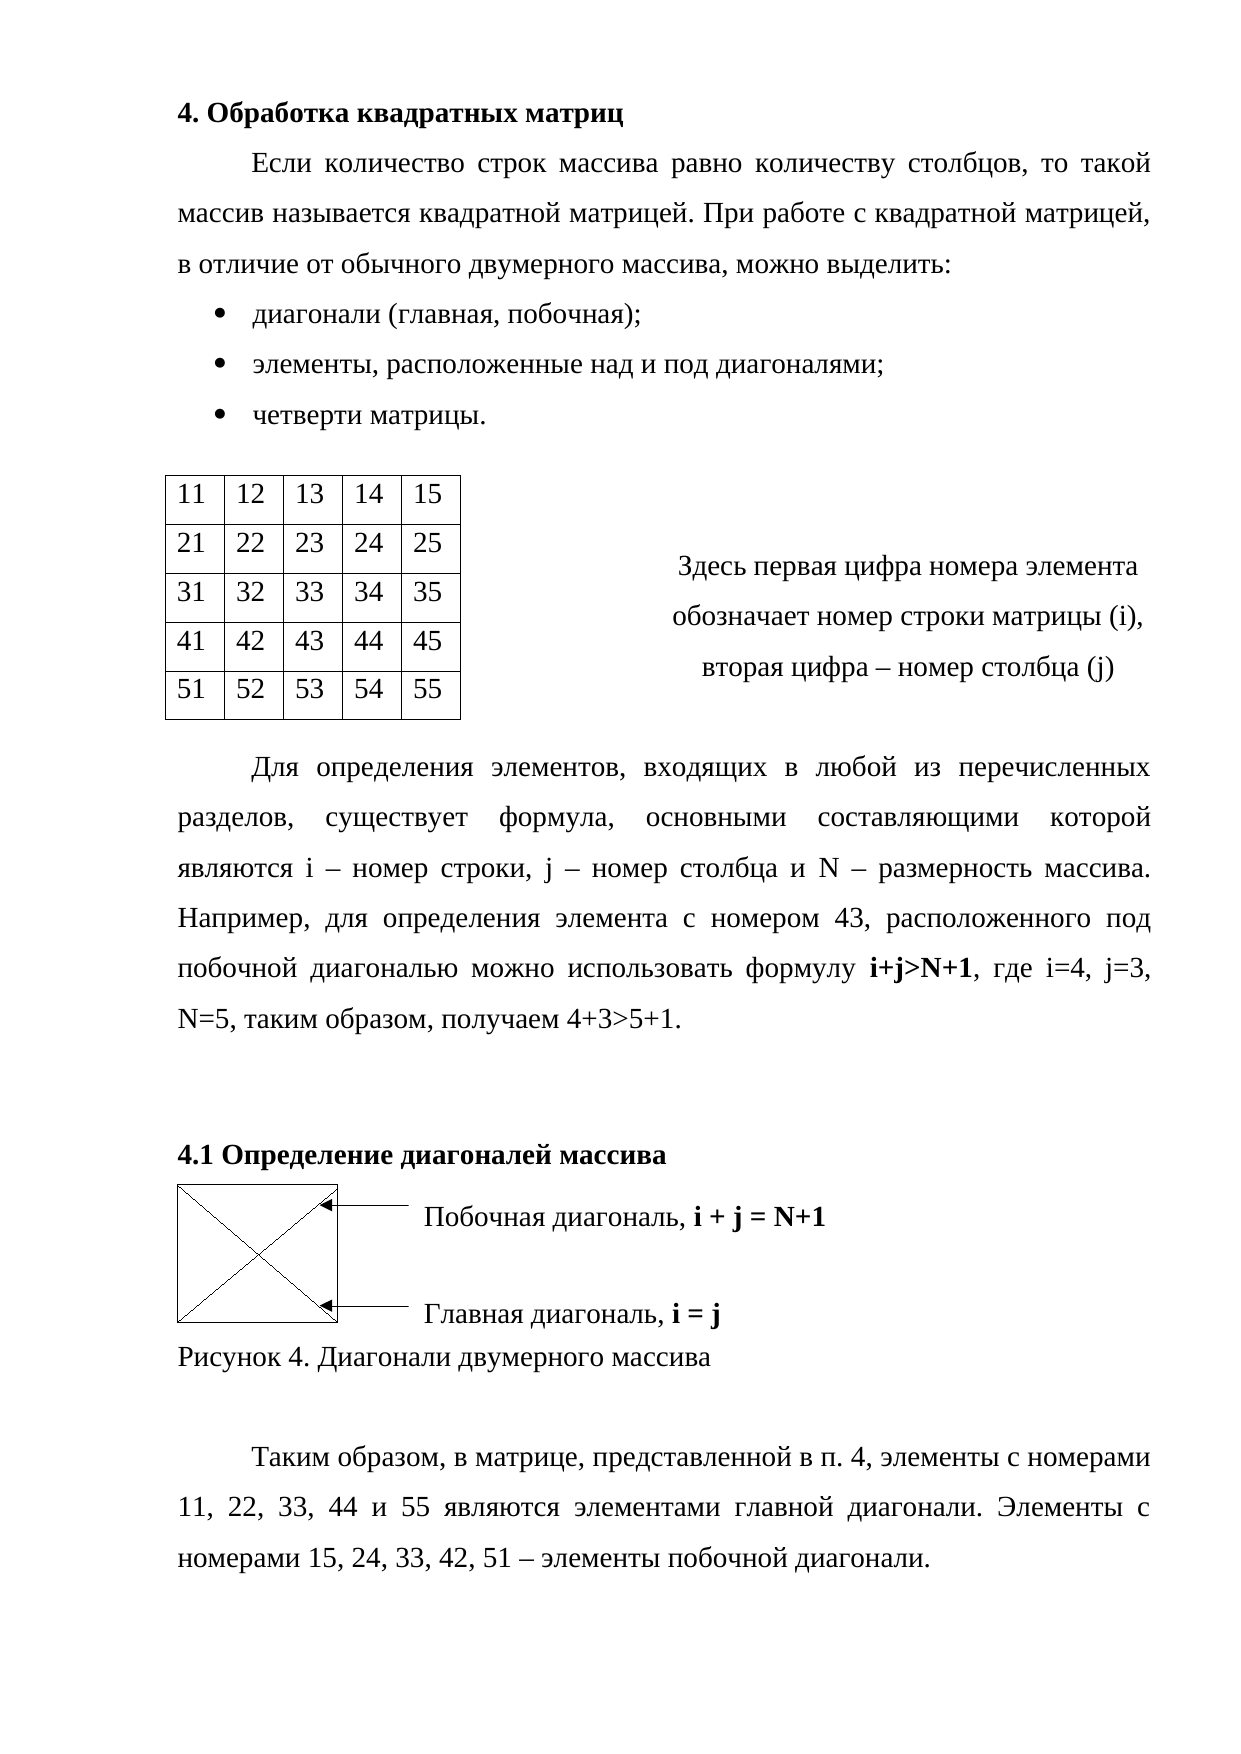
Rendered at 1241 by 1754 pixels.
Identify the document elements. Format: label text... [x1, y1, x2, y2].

list элементы, расположенные над и под диагоналями; [215, 347, 1152, 380]
table_cell 41 [166, 623, 224, 671]
table_cell 21 [166, 525, 224, 573]
table_header 12 [225, 476, 283, 524]
table_header 11 [166, 476, 224, 524]
text Если количество строк массива равно количеству столбцов, то такой массив называется квадратной матрицей. При работе с квадратной матрицей, в отличие от обычного двумерного массива, можно выделить: [177, 145, 1152, 279]
table_cell 35 [402, 574, 460, 622]
table_cell 53 [284, 672, 342, 719]
text Рисунок 4. Диагонали двумерного массива [177, 1339, 1152, 1372]
table_header 15 [402, 476, 460, 524]
table_cell 51 [166, 672, 224, 719]
text Здесь первая цифра номера элемента обозначает номер строки матрицы (i), вторая цифра – номер столбца (j) [664, 548, 1152, 682]
table_cell 54 [343, 672, 401, 719]
table_cell 23 [284, 525, 342, 573]
table_cell 34 [343, 574, 401, 622]
table_cell 33 [284, 574, 342, 622]
table_cell 25 [402, 525, 460, 573]
table_cell 44 [343, 623, 401, 671]
table_header 14 [343, 476, 401, 524]
list диагонали (главная, побочная); [215, 296, 1152, 330]
text 4.1 Определение диагоналей массива [177, 1137, 1152, 1171]
table_cell 45 [402, 623, 460, 671]
text Таким образом, в матрице, представленной в п. 4, элементы с номерами 11, 22, 33, 44 и 55 являются элементами главной диагонали. Элементы с номерами 15, 24, 33, 42, 51 – элементы побочной диагонали. [177, 1439, 1152, 1573]
table_cell 43 [284, 623, 342, 671]
text Для определения элементов, входящих в любой из перечисленных разделов, существует формула, основными составляющими которой являются i – номер строки, j – номер столбца и N – размерность массива. Например, для определения элемента с номером 43, расположенного под побочной диагональю можно использовать формулу i+j>N+1, где i=4, j=3, N=5, таким образом, получаем 4+3>5+1. [177, 749, 1152, 1034]
table_cell 52 [225, 672, 283, 719]
table_cell 55 [402, 672, 460, 719]
table_header 13 [284, 476, 342, 524]
table_cell 42 [225, 623, 283, 671]
table_cell 31 [166, 574, 224, 622]
table_cell 32 [225, 574, 283, 622]
table_cell 22 [225, 525, 283, 573]
text 4. Обработка квадратных матриц [177, 95, 1152, 128]
list четверти матрицы. [215, 397, 1152, 431]
table_cell 24 [343, 525, 401, 573]
